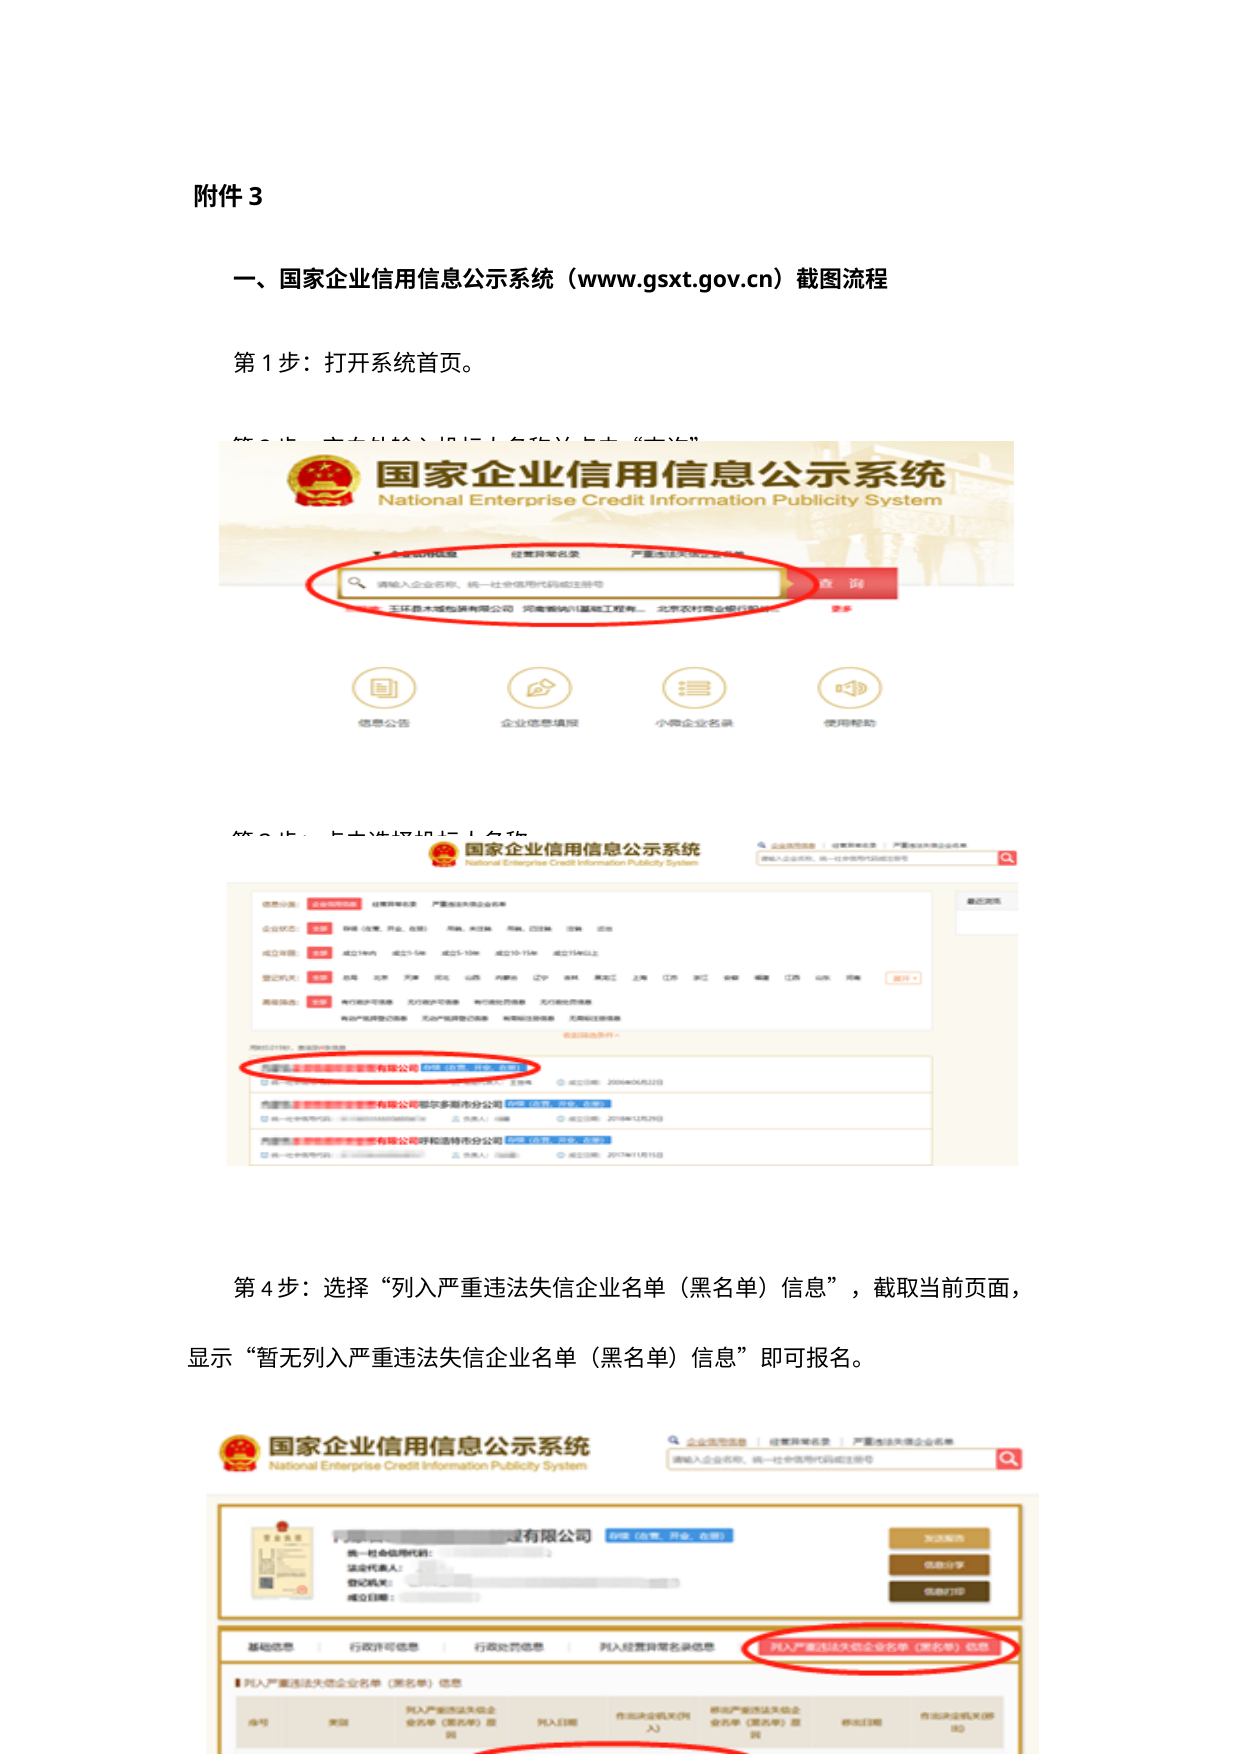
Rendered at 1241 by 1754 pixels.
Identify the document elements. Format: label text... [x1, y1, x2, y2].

text 第1步：打开系统首页。 [187, 329, 1053, 394]
text 第4步：选择“列入严重违法失信企业名单（黑名单）信息”，截取当前页面，显示“暂无列入严重违法失信企业名单（黑名单）信息”即可报名。 [187, 1253, 1053, 1389]
text 第3步：点击选择投标人名称。 [187, 808, 1053, 873]
text 第2步：空白处输入投标人名称并点击“查询”。 [187, 414, 1053, 479]
picture [218, 441, 1014, 749]
picture [226, 836, 1019, 1166]
picture [206, 1428, 1039, 1754]
text 附件3 [187, 162, 1053, 227]
text 一、国家企业信用信息公示系统（www.gsxt.gov.cn）截图流程 [187, 245, 1053, 310]
